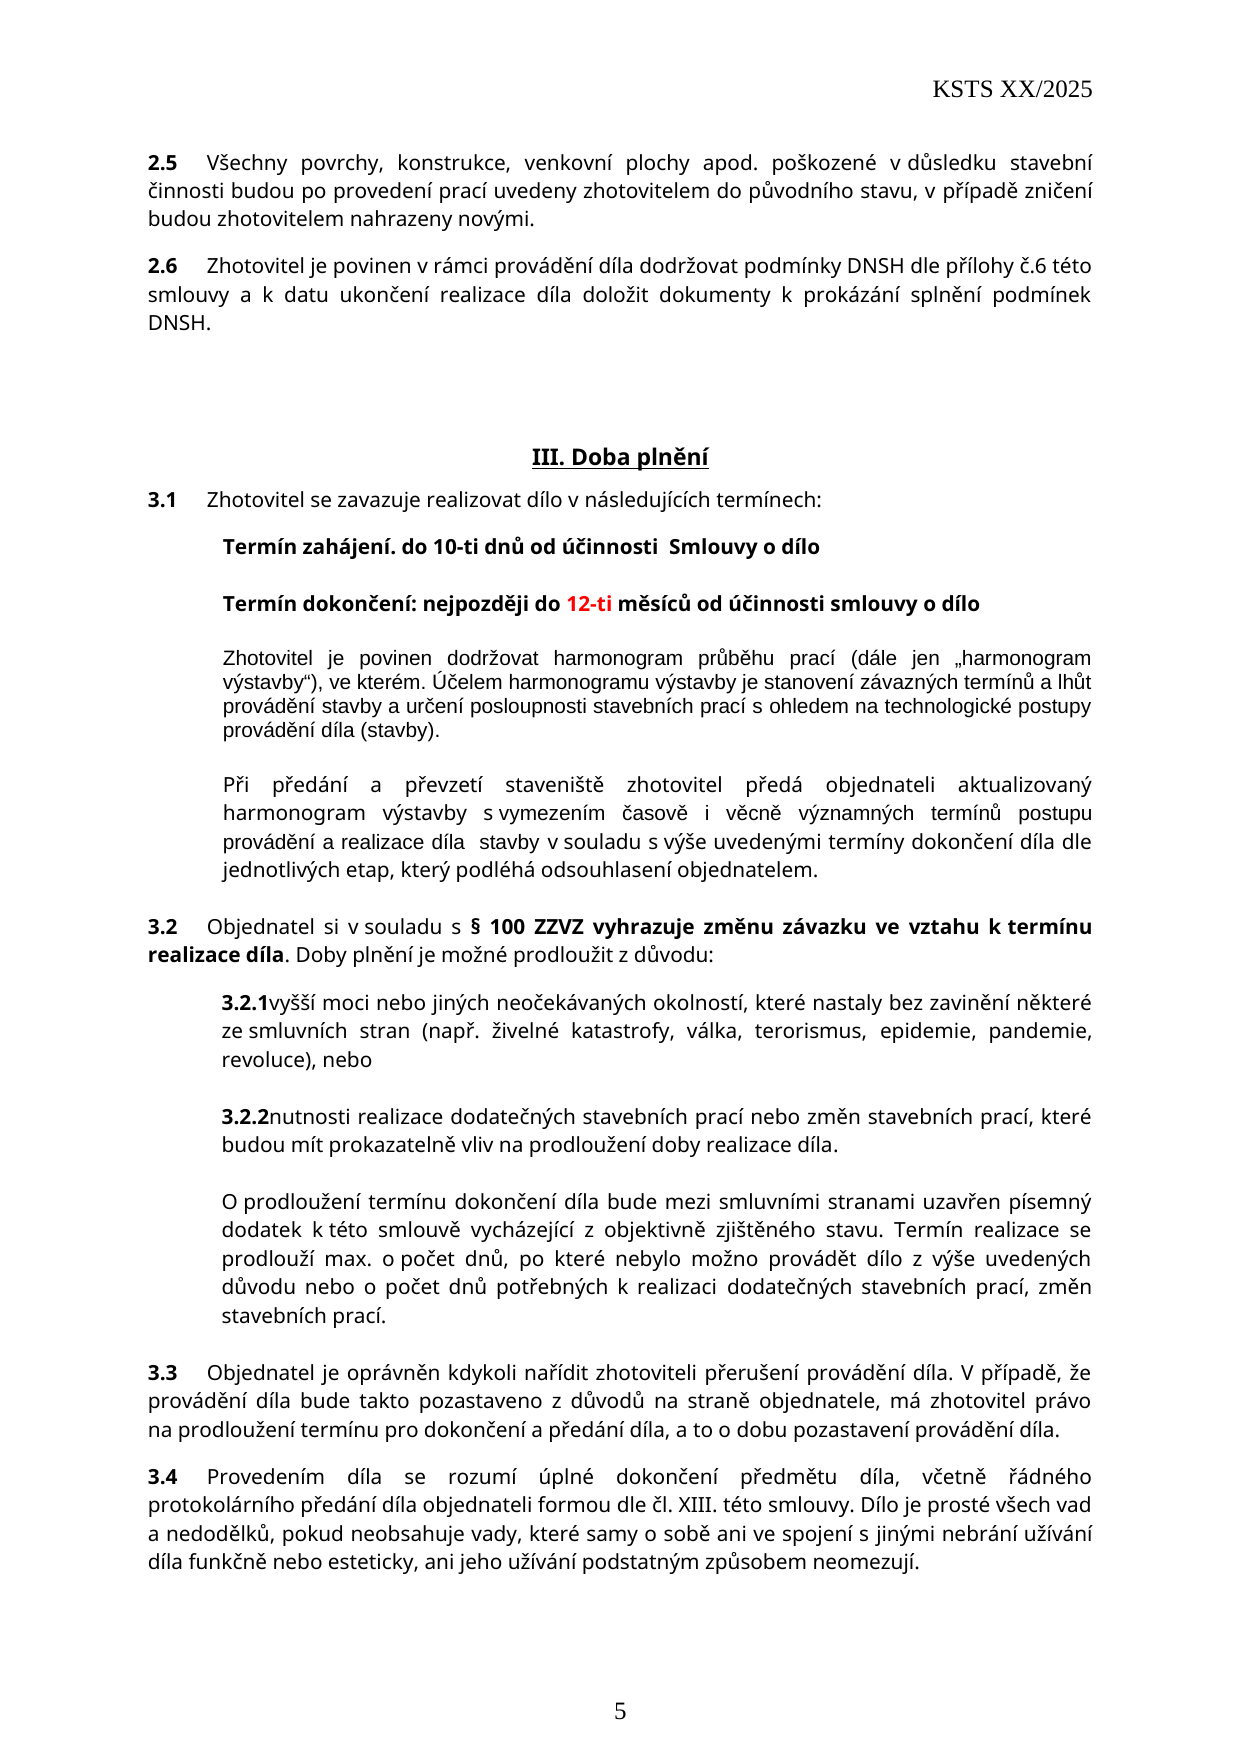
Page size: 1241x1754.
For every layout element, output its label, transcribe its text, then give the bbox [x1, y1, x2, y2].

list Při předání a převzetí staveniště zhotovitel předá objednateli aktualizovaný harmonogram výstavby s vymezením časově i věcně významných termínů postupu provádění a realizace díla stavby v souladu s výše uvedenými termíny dokončení díla dle jednotlivých etap, který podléhá odsouhlasení objednatelem. [223, 770, 1093, 884]
list Objednatel je oprávněn kdykoli nařídit zhotoviteli přerušení provádění díla. V případě, že provádění díla bude takto pozastaveno z důvodů na straně objednatele, má zhotovitel právo na prodloužení termínu pro dokončení a předání díla, a to o dobu pozastavení provádění díla. [148, 1358, 1093, 1443]
list Všechny povrchy, konstrukce, venkovní plochy apod. poškozené v důsledku stavební činnosti budou po provedení prací uvedeny zhotovitelem do původního stavu, v případě zničení budou zhotovitelem nahrazeny novými. [148, 148, 1093, 233]
text O prodloužení termínu dokončení díla bude mezi smluvními stranami uzavřen písemný dodatek k této smlouvě vycházející z objektivně zjištěného stavu. Termín realizace se prodlouží max. o počet dnů, po které nebylo možno provádět dílo z výše uvedených důvodu nebo o počet dnů potřebných k realizaci dodatečných stavebních prací, změn stavebních prací. [221, 1187, 1093, 1329]
text 3.2.1vyšší moci nebo jiných neočekávaných okolností, které nastaly bez zavinění některé ze smluvních stran (např. živelné katastrofy, válka, terorismus, epidemie, pandemie, revoluce), nebo [221, 988, 1093, 1073]
list Zhotovitel je povinen v rámci provádění díla dodržovat podmínky DNSH dle přílohy č.6 této smlouvy a k datu ukončení realizace díla doložit dokumenty k prokázání splnění podmínek DNSH. [148, 252, 1093, 337]
list Termín zahájení. do 10-ti dnů od účinnosti Smlouvy o dílo [223, 532, 1093, 560]
list Zhotovitel je povinen dodržovat harmonogram průběhu prací (dále jen „harmonogram výstavby“), ve kterém. Účelem harmonogramu výstavby je stanovení závazných termínů a lhůt provádění stavby a určení posloupnosti stavebních prací s ohledem na technologické postupy provádění díla (stavby). [223, 646, 1093, 742]
list Provedením díla se rozumí úplné dokončení předmětu díla, včetně řádného protokolárního předání díla objednateli formou dle čl. XIII. této smlouvy. Dílo je prosté všech vad a nedodělků, pokud neobsahuje vady, které samy o sobě ani ve spojení s jinými nebrání užívání díla funkčně nebo esteticky, ani jeho užívání podstatným způsobem neomezují. [148, 1462, 1093, 1576]
text III. Doba plnění [148, 441, 1093, 472]
list Zhotovitel se zavazuje realizovat dílo v následujících termínech: [148, 485, 1093, 513]
text 3.2.2nutnosti realizace dodatečných stavebních prací nebo změn stavebních prací, které budou mít prokazatelně vliv na prodloužení doby realizace díla. [221, 1102, 1093, 1159]
list Termín dokončení: nejpozději do 12-ti měsíců od účinnosti smlouvy o dílo [223, 589, 1093, 617]
list Objednatel si v souladu s § 100 ZZVZ vyhrazuje změnu závazku ve vztahu k termínu realizace díla. Doby plnění je možné prodloužit z důvodu: [148, 912, 1093, 969]
